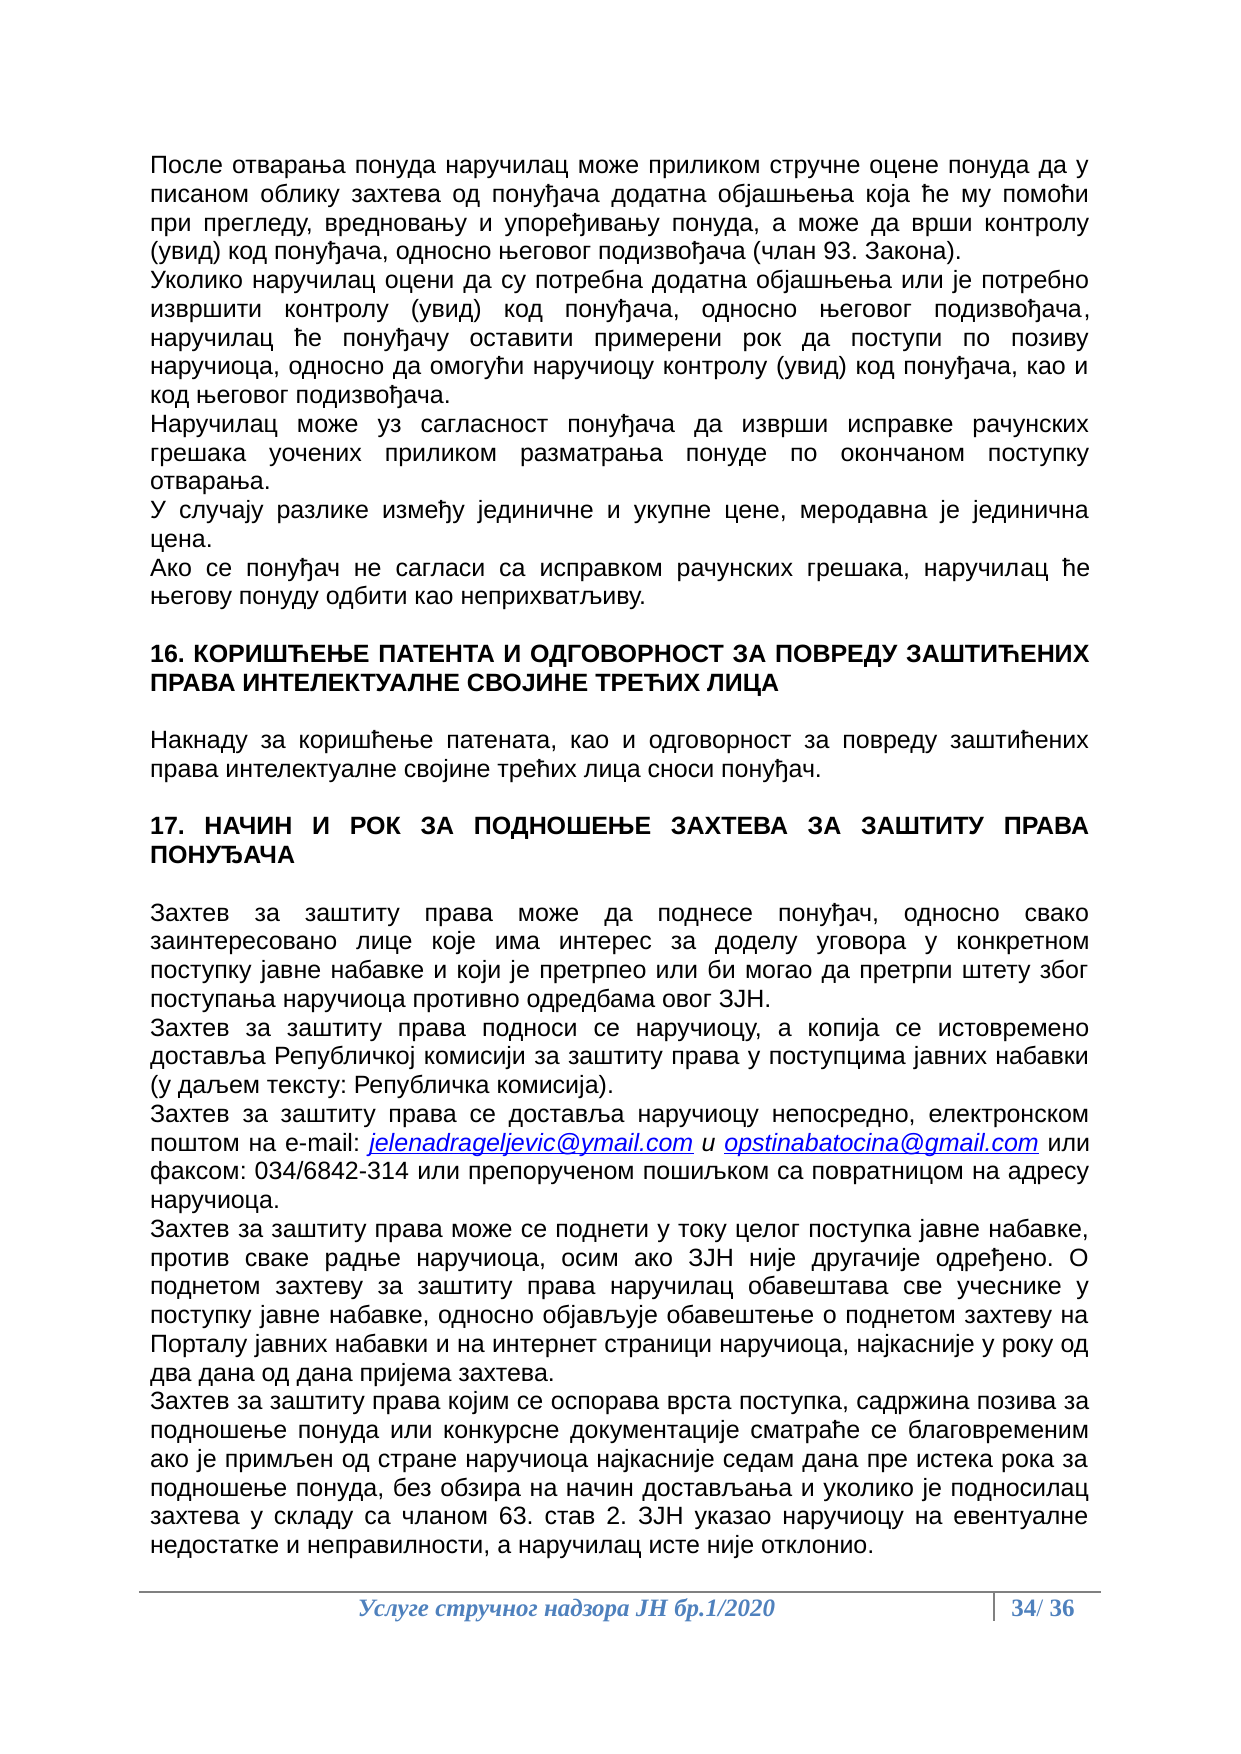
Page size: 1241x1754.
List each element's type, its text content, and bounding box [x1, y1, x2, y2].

text Захтев за заштиту права се доставља наручиоцу непосредно, електронском поштом на e-mail: јеlenadrageljevic@ymail.com и opstinabatocina@gmail.com или факсом: 034/6842-314 или препорученом пошиљком са повратницом на адресу наручиоца. [150, 1099, 1090, 1214]
text После отварања понуда наручилац може приликом стручне оцене понуда да у писаном облику захтева од понуђача додатна објашњења која ће му помоћи при прегледу, вредновању и упоређивању понуда, а може да врши контролу (увид) код понуђача, односно његовог подизвођача (члан 93. Закона). [150, 150, 1090, 265]
text Захтев за заштиту права може се поднети у току целог поступка јавне набавке, против сваке радње наручиоца, осим ако ЗЈН није другачије одређено. О поднетом захтеву за заштиту права наручилац обавештава све учеснике у поступку јавне набавке, односно објављује обавештење о поднетом захтеву на Порталу јавних набавки и на интернет страници наручиоца, најкасније у року од два дана од дана пријема захтева. [150, 1214, 1090, 1386]
text Захтев за заштиту права подноси се наручиоцу, а копија се истовремено доставља Републичкој комисији за заштиту права у поступцима јавних набавки (у даљем тексту: Републичка комисија). [150, 1012, 1090, 1099]
text У случају разлике између јединичне и укупне цене, меродавна је јединична цена. [150, 495, 1090, 552]
text Наручилац може уз сагласност понуђача да изврши исправке рачунских грешака уочених приликом разматрања понуде по окончаном поступку отварања. [150, 409, 1090, 495]
text 17. НАЧИН И РОК ЗА ПОДНОШЕЊЕ ЗАХТЕВА ЗА ЗАШТИТУ ПРАВА ПОНУЂАЧА [150, 811, 1090, 869]
text Захтев за заштиту права може да поднесе понуђач, односно свако заинтересовано лице које има интерес за доделу уговора у конкретном поступку јавне набавке и који је претрпео или би могао да претрпи штету због поступања наручиоца противно одредбама овог ЗЈН. [150, 897, 1090, 1012]
text Уколико наручилац оцени да су потребна додатна објашњења или је потребно извршити контролу (увид) код понуђача, односно његовог подизвођача, наручилац ће понуђачу оставити примерени рок да поступи по позиву наручиоца, односно да омогући наручиоцу контролу (увид) код понуђача, као и код његовог подизвођача. [150, 265, 1090, 409]
text Ако се понуђач не сагласи са исправком рачунских грешака, наручилац ће његову понуду одбити као неприхватљиву. [150, 552, 1090, 610]
text Накнаду за коришћење патената, као и одговорност за повреду заштићених права интелектуалне својине трећих лица сноси понуђач. [150, 725, 1090, 782]
text 16. КОРИШЋЕЊЕ ПАТЕНТА И ОДГОВОРНОСТ ЗА ПОВРЕДУ ЗАШТИЋЕНИХ ПРАВА ИНТЕЛЕКТУАЛНЕ СВОЈИНЕ ТРЕЋИХ ЛИЦА [150, 639, 1090, 696]
text Захтев за заштиту права којим се оспорава врста поступка, садржина позива за подношење понуда или конкурсне документације сматраће се благовременим ако је примљен од стране наручиоца најкасније седам дана пре истека рока за подношење понуда, без обзира на начин достављања и уколико је подносилац захтева у складу са чланом 63. став 2. ЗЈН указао наручиоцу на евентуалне недостатке и неправилности, а наручилац исте није отклонио. [150, 1386, 1090, 1559]
